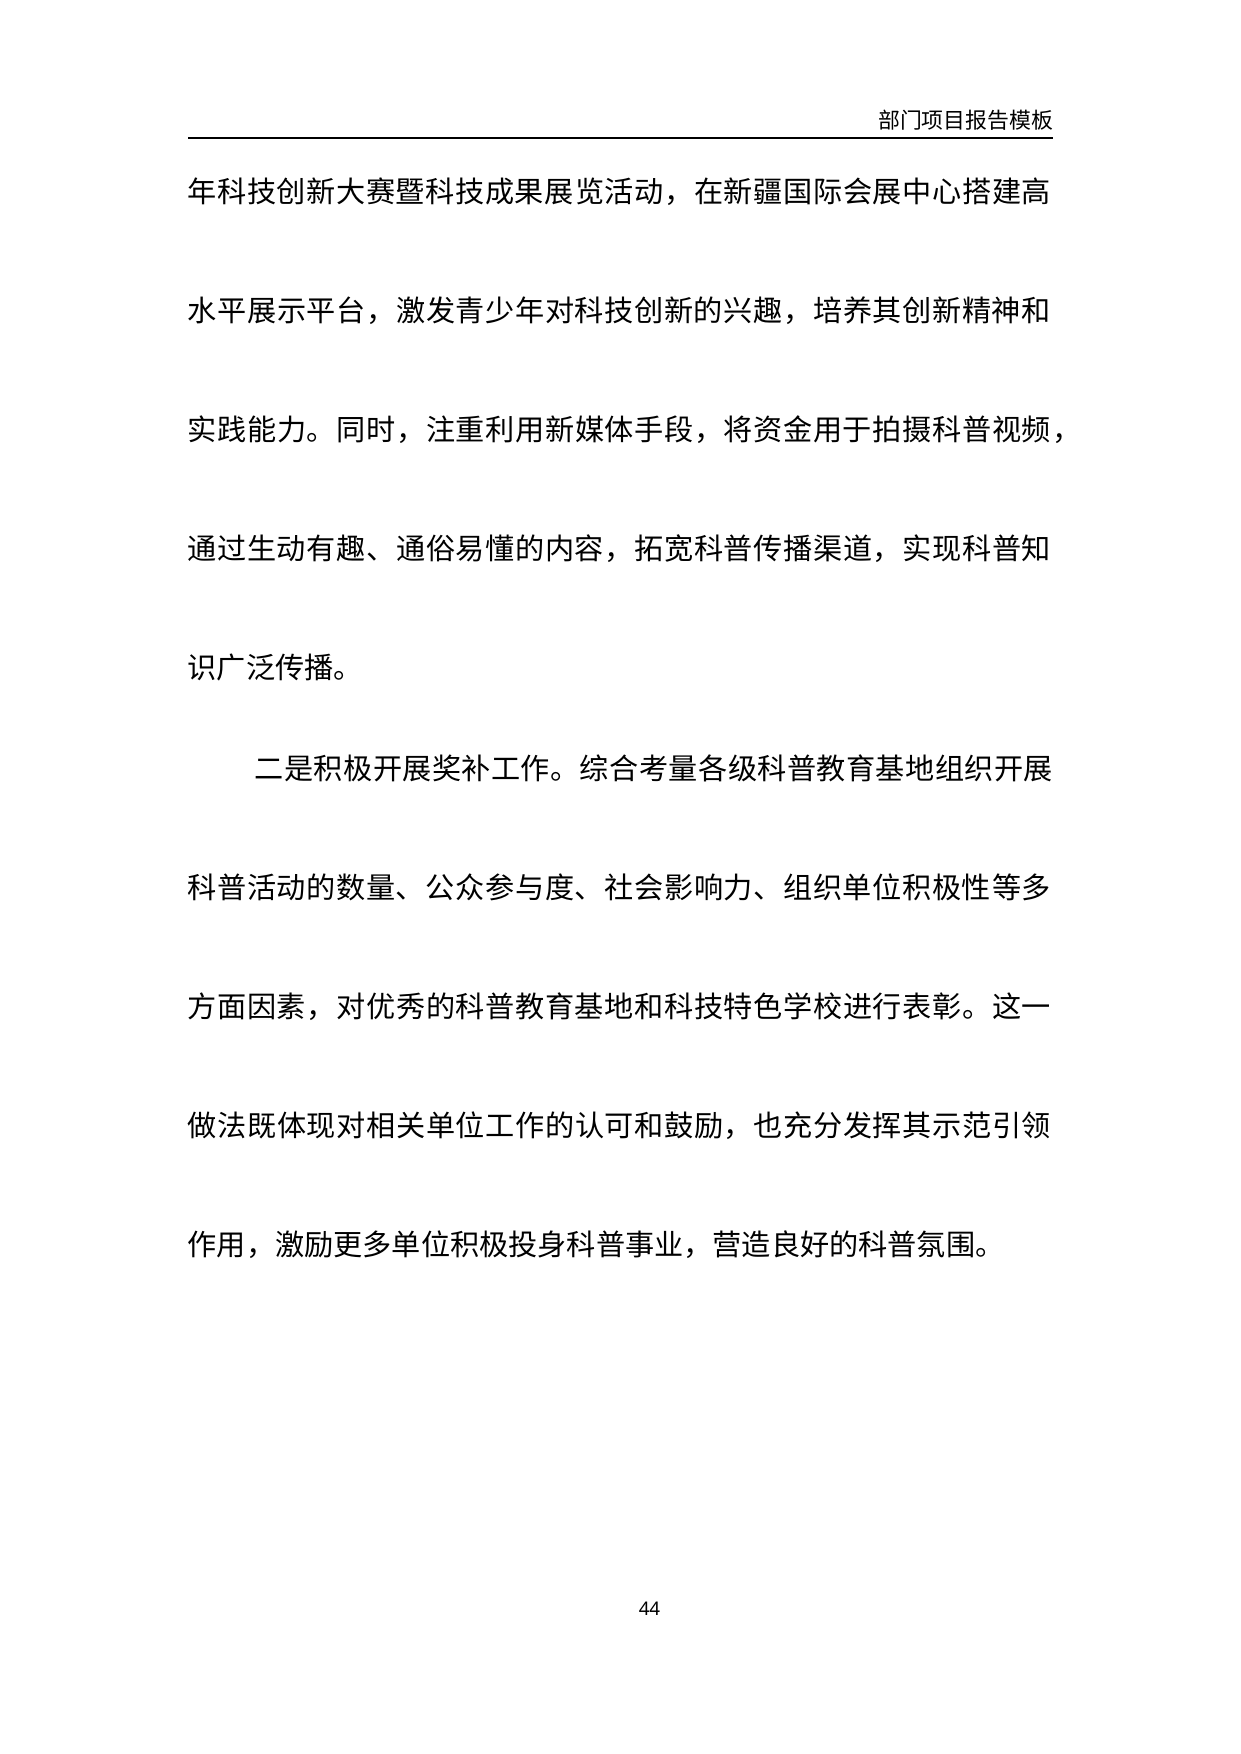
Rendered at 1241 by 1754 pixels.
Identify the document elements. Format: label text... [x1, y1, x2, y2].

text 二是积极开展奖补工作。综合考量各级科普教育基地组织开展科普活动的数量、公众参与度、社会影响力、组织单位积极性等多方面因素，对优秀的科普教育基地和科技特色学校进行表彰。这一做法既体现对相关单位工作的认可和鼓励，也充分发挥其示范引领作用，激励更多单位积极投身科普事业，营造良好的科普氛围。 [187, 727, 1053, 1282]
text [187, 150, 1053, 706]
